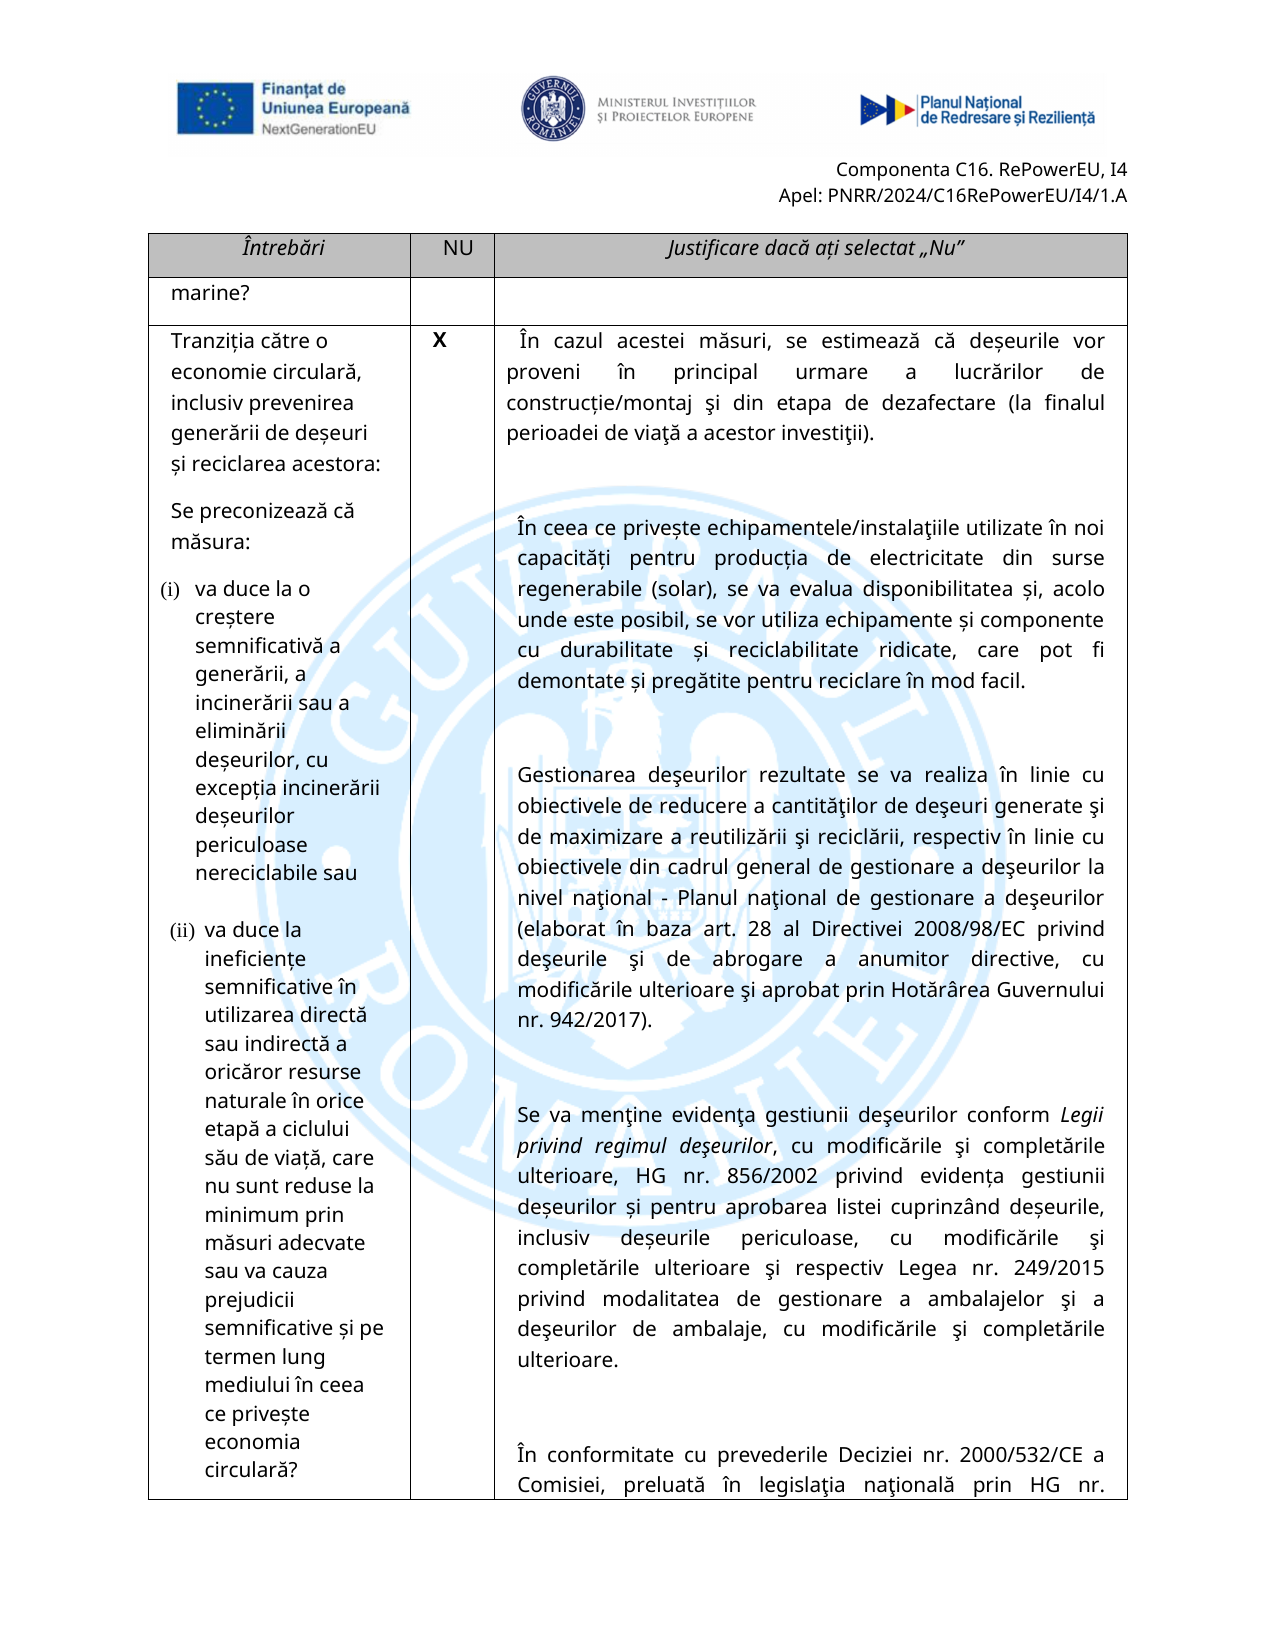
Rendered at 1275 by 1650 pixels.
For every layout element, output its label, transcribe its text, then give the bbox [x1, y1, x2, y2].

table_cell X [411, 326, 494, 1499]
table_header Întrebări [149, 234, 410, 277]
table_header NU [411, 234, 494, 277]
picture [167, 73, 1108, 157]
table_cell [411, 278, 494, 325]
table_header Justificare dacă ați selectat „Nu” [495, 234, 1127, 277]
table_cell [495, 278, 1127, 325]
